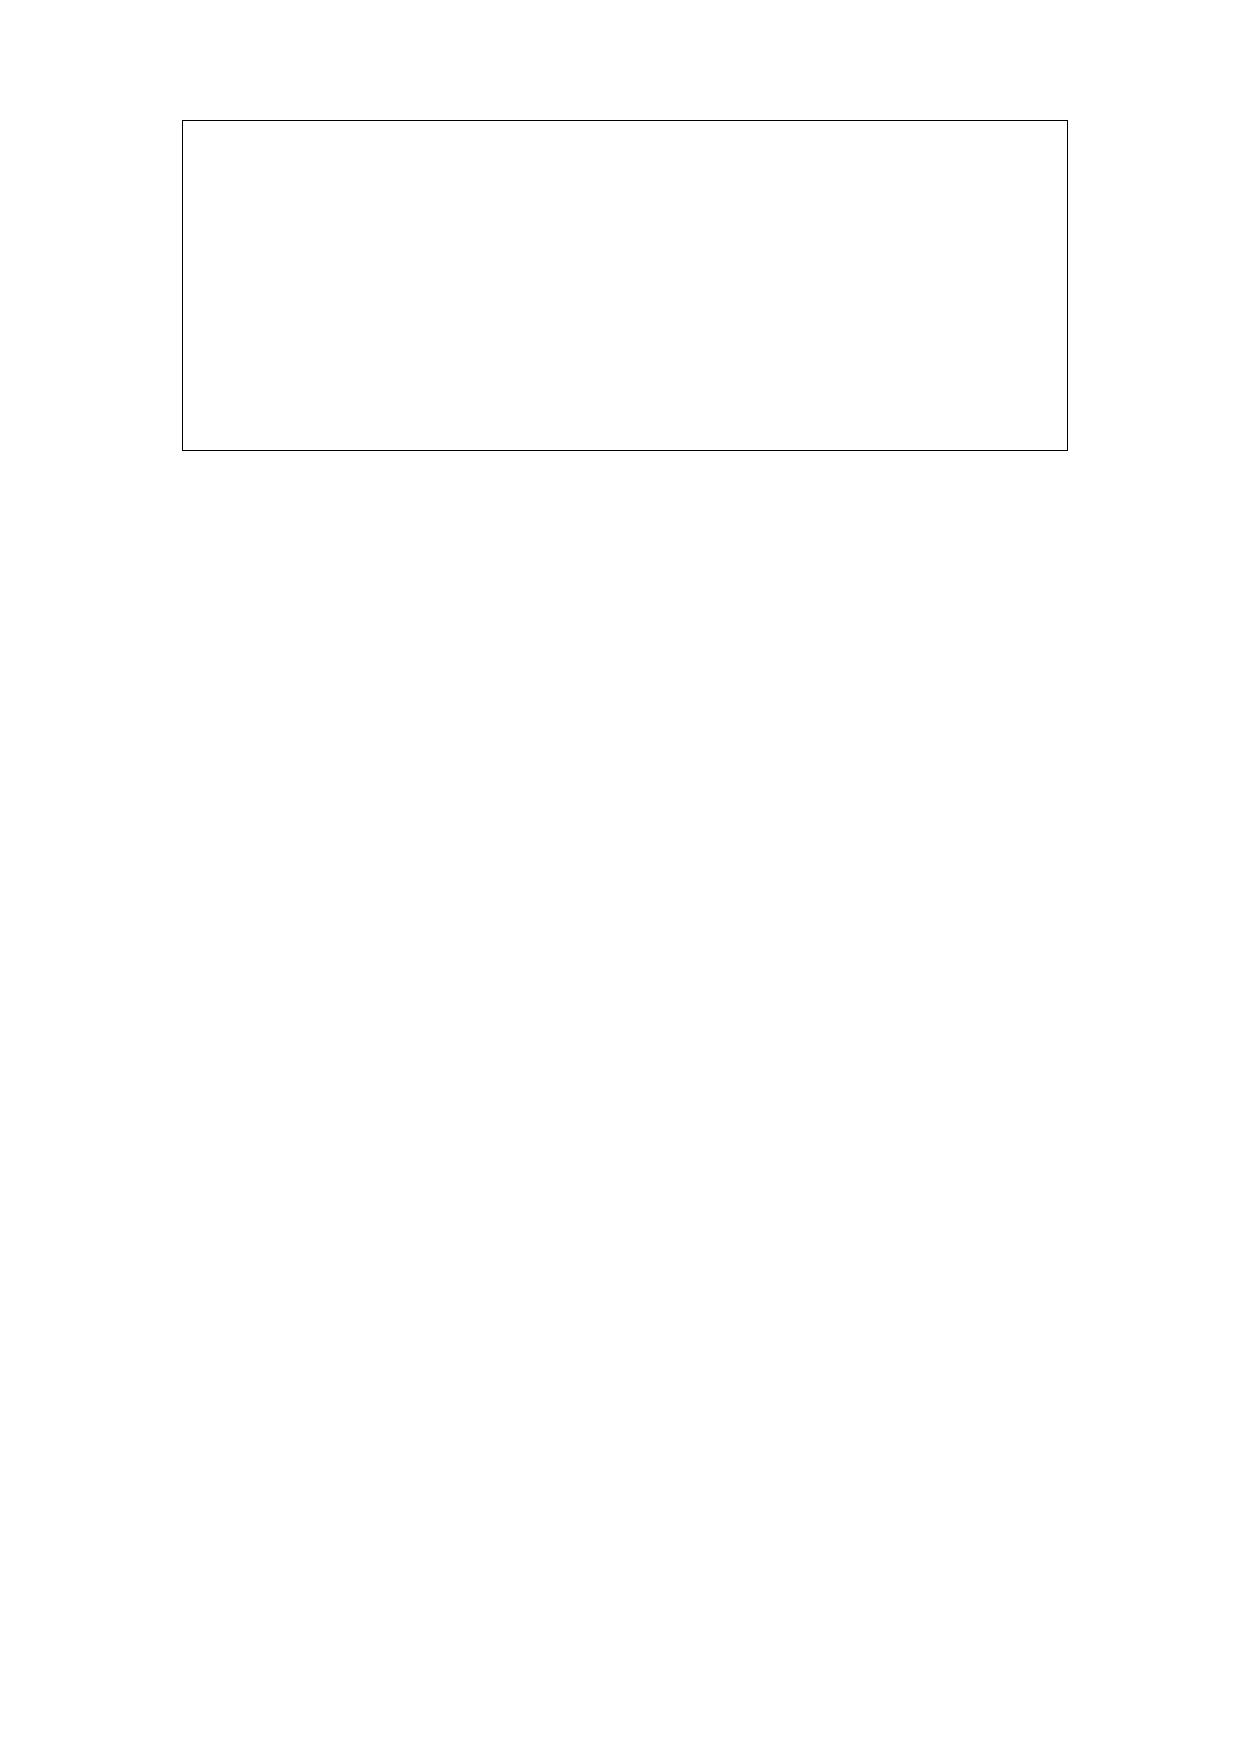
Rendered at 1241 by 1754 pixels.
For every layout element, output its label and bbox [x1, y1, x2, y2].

table_cell [183, 121, 1067, 450]
